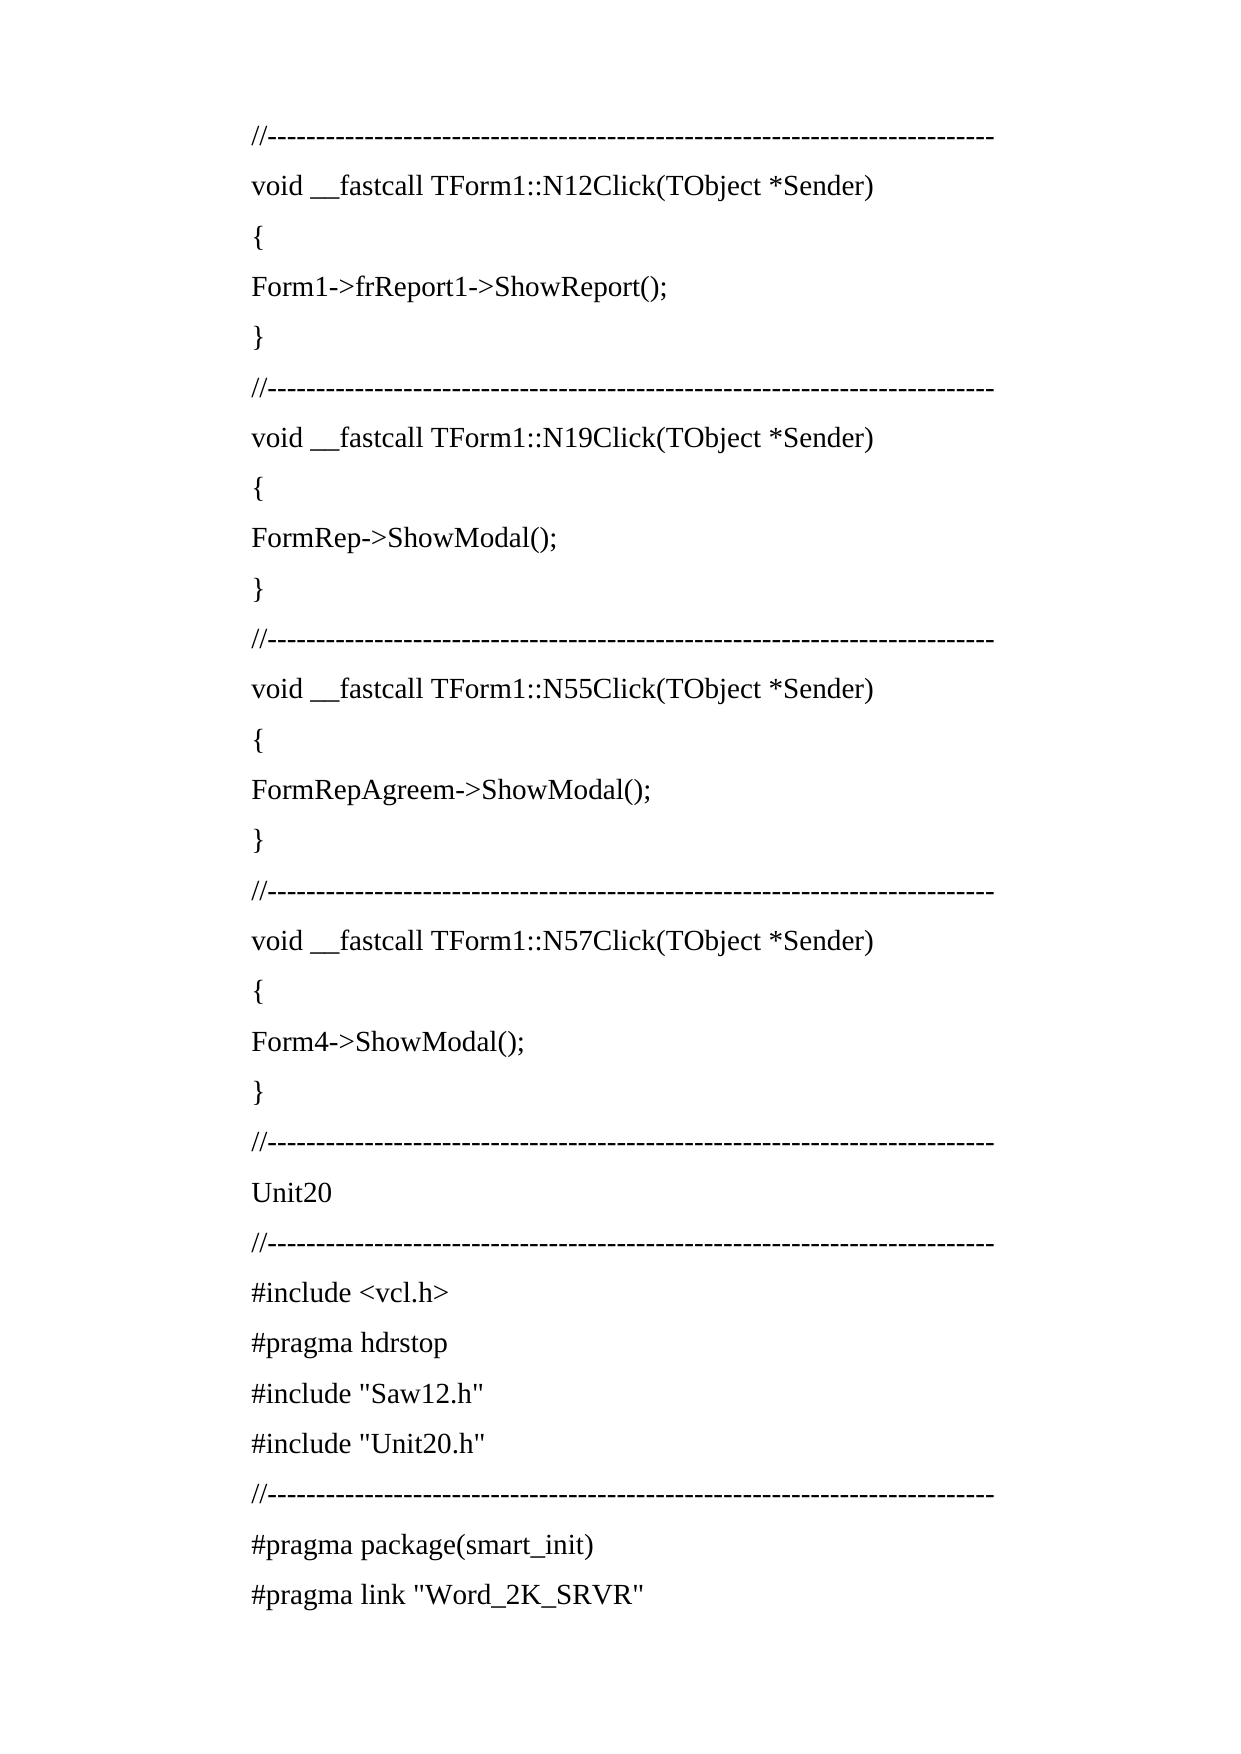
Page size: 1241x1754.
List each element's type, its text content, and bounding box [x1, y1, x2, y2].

text { [177, 219, 1152, 252]
text #include "Saw12.h" [177, 1376, 1152, 1409]
text //--------------------------------------------------------------------------- [177, 1124, 1152, 1158]
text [177, 1477, 1152, 1510]
text FormRepAgreem->ShowModal(); [177, 772, 1152, 806]
text #include "Unit20.h" [177, 1426, 1152, 1460]
text #include <vcl.h> [177, 1275, 1152, 1309]
text #pragma package(smart_init) [177, 1527, 1152, 1560]
text //--------------------------------------------------------------------------- [177, 370, 1152, 403]
text //--------------------------------------------------------------------------- [177, 621, 1152, 655]
text { [177, 470, 1152, 504]
text void __fastcall TForm1::N57Click(TObject *Sender) [177, 923, 1152, 957]
text void __fastcall TForm1::N19Click(TObject *Sender) [177, 420, 1152, 453]
text { [177, 722, 1152, 755]
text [177, 118, 1152, 152]
text } [177, 319, 1152, 353]
text { [177, 973, 1152, 1007]
text FormRep->ShowModal(); [177, 521, 1152, 554]
text //--------------------------------------------------------------------------- [177, 873, 1152, 906]
text } [177, 1074, 1152, 1108]
text } [177, 571, 1152, 604]
text #pragma link "Word_2K_SRVR" [177, 1577, 1152, 1611]
text Unit20 [177, 1175, 1152, 1208]
text Form1->frReport1->ShowReport(); [177, 269, 1152, 303]
text void __fastcall TForm1::N55Click(TObject *Sender) [177, 672, 1152, 705]
text } [177, 822, 1152, 856]
text #pragma hdrstop [177, 1326, 1152, 1359]
text Form4->ShowModal(); [177, 1024, 1152, 1057]
text //--------------------------------------------------------------------------- [177, 1225, 1152, 1258]
text void __fastcall TForm1::N12Click(TObject *Sender) [177, 168, 1152, 202]
